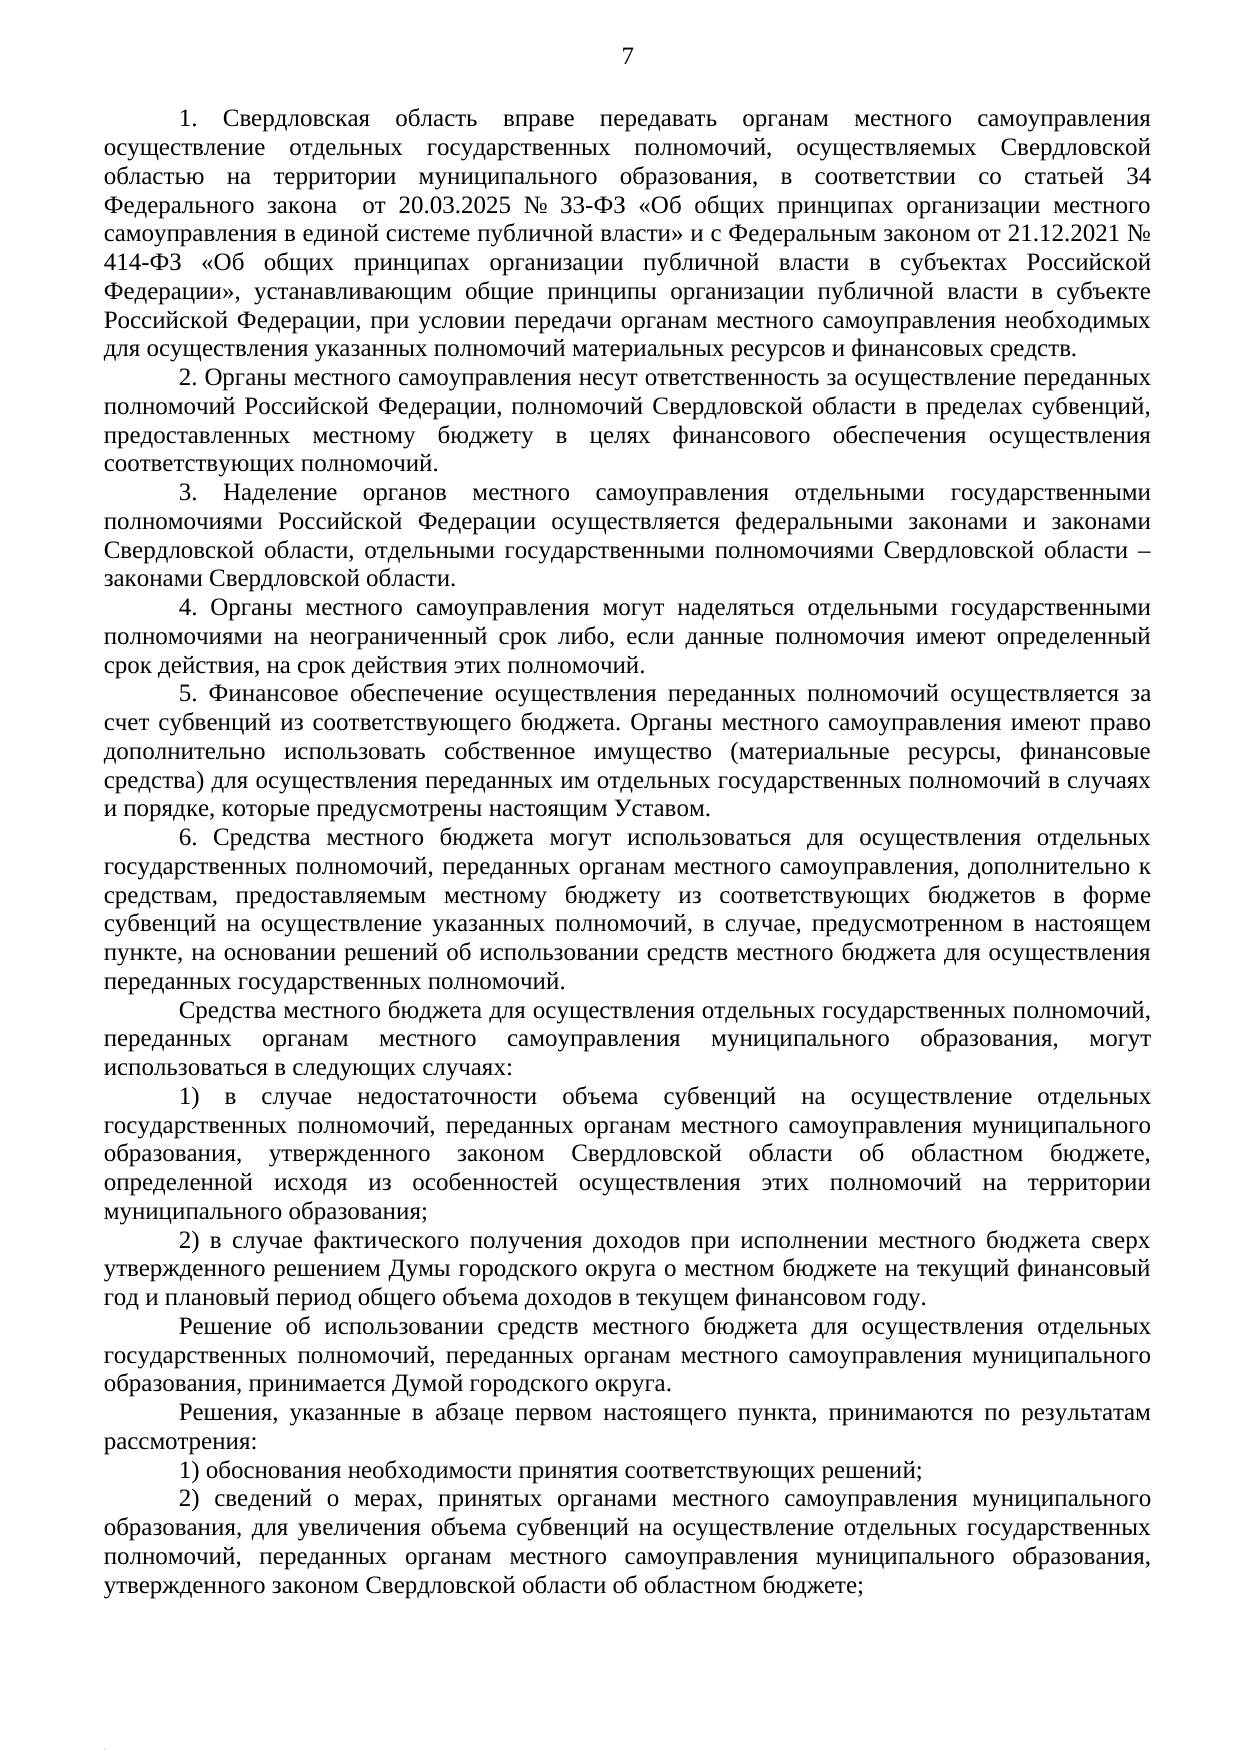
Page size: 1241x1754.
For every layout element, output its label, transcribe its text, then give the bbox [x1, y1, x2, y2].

text 1. Свердловская область вправе передавать органам местного самоуправления осуществление отдельных государственных полномочий, осуществляемых Свердловской областью на территории муниципального образования, в соответствии со статьей 34 Федерального закона от 20.03.2025 № 33-ФЗ «Об общих принципах организации местного самоуправления в единой системе публичной власти» и с Федеральным законом от 21.12.2021 № 414-ФЗ «Об общих принципах организации публичной власти в субъектах Российской Федерации», устанавливающим общие принципы организации публичной власти в субъекте Российской Федерации, при условии передачи органам местного самоуправления необходимых для осуществления указанных полномочий материальных ресурсов и финансовых средств. [103, 103, 1152, 362]
text 4. Органы местного самоуправления могут наделяться отдельными государственными полномочиями на неограниченный срок либо, если данные полномочия имеют определенный срок действия, на срок действия этих полномочий. [103, 592, 1152, 678]
text 6. Средства местного бюджета могут использоваться для осуществления отдельных государственных полномочий, переданных органам местного самоуправления, дополнительно к средствам, предоставляемым местному бюджету из соответствующих бюджетов в форме субвенций на осуществление указанных полномочий, в случае, предусмотренном в настоящем пункте, на основании решений об использовании средств местного бюджета для осуществления переданных государственных полномочий. [103, 822, 1152, 995]
text 1) обоснования необходимости принятия соответствующих решений; [103, 1455, 1152, 1483]
text Решения, указанные в абзаце первом настоящего пункта, принимаются по результатам рассмотрения: [103, 1397, 1152, 1455]
text 1) в случае недостаточности объема субвенций на осуществление отдельных государственных полномочий, переданных органам местного самоуправления муниципального образования, утвержденного законом Свердловской области об областном бюджете, определенной исходя из особенностей осуществления этих полномочий на территории муниципального образования; [103, 1081, 1152, 1225]
text 2) в случае фактического получения доходов при исполнении местного бюджета сверх утвержденного решением Думы городского округа о местном бюджете на текущий финансовый год и плановый период общего объема доходов в текущем финансовом году. [103, 1225, 1152, 1311]
text 3. Наделение органов местного самоуправления отдельными государственными полномочиями Российской Федерации осуществляется федеральными законами и законами Свердловской области, отдельными государственными полномочиями Свердловской области – законами Свердловской области. [103, 477, 1152, 592]
text 2. Органы местного самоуправления несут ответственность за осуществление переданных полномочий Российской Федерации, полномочий Свердловской области в пределах субвенций, предоставленных местному бюджету в целях финансового обеспечения осуществления соответствующих полномочий. [103, 362, 1152, 477]
text Решение об использовании средств местного бюджета для осуществления отдельных государственных полномочий, переданных органам местного самоуправления муниципального образования, принимается Думой городского округа. [103, 1311, 1152, 1397]
text 5. Финансовое обеспечение осуществления переданных полномочий осуществляется за счет субвенций из соответствующего бюджета. Органы местного самоуправления имеют право дополнительно использовать собственное имущество (материальные ресурсы, финансовые средства) для осуществления переданных им отдельных государственных полномочий в случаях и порядке, которые предусмотрены настоящим Уставом. [103, 678, 1152, 822]
text 2) сведений о мерах, принятых органами местного самоуправления муниципального образования, для увеличения объема субвенций на осуществление отдельных государственных полномочий, переданных органам местного самоуправления муниципального образования, утвержденного законом Свердловской области об областном бюджете; [103, 1483, 1152, 1598]
text Средства местного бюджета для осуществления отдельных государственных полномочий, переданных органам местного самоуправления муниципального образования, могут использоваться в следующих случаях: [103, 995, 1152, 1081]
